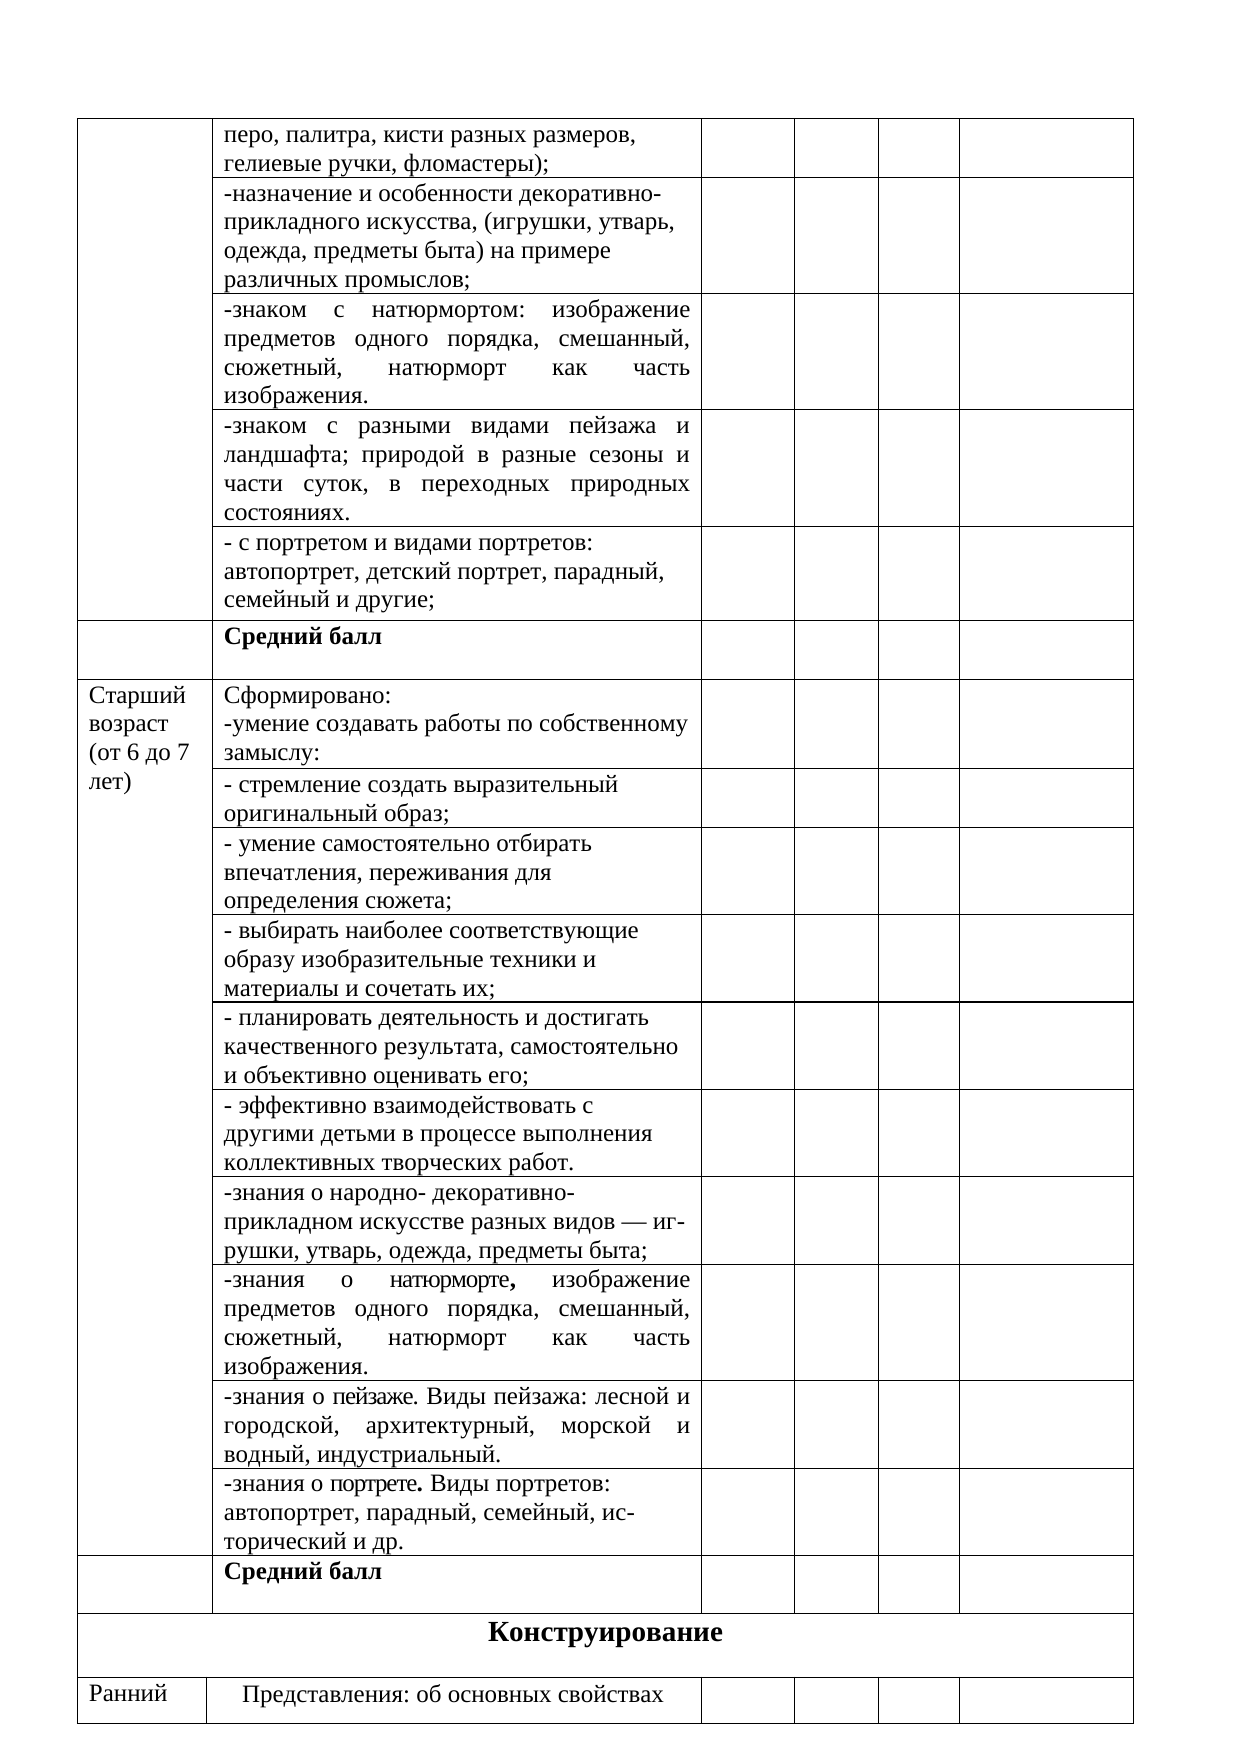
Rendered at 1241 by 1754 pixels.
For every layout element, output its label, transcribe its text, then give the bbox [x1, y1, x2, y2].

table_cell [960, 1678, 1133, 1723]
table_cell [78, 119, 212, 620]
table_cell [960, 621, 1133, 679]
table_cell [795, 828, 878, 914]
table_cell [879, 915, 959, 1001]
table_cell [702, 1678, 794, 1723]
table_cell -назначение и особенности декоративно-прикладного искусства, (игрушки, утварь, одежда, предметы быта) на примере различных промыслов; [213, 178, 701, 293]
table_cell [795, 915, 878, 1001]
table_cell Средний балл [213, 1556, 701, 1613]
table_cell [879, 178, 959, 293]
table_cell [960, 1556, 1133, 1613]
table_cell [879, 680, 959, 768]
table_cell [879, 1381, 959, 1467]
table_cell [879, 828, 959, 914]
table_cell [795, 1556, 878, 1613]
table_cell [795, 1177, 878, 1263]
table_cell [879, 527, 959, 620]
table_cell [702, 1090, 794, 1176]
table_cell [795, 119, 878, 177]
table_cell [795, 769, 878, 827]
table_cell [879, 1177, 959, 1263]
table_cell [795, 527, 878, 620]
table_cell [795, 1265, 878, 1380]
table_cell [795, 1090, 878, 1176]
table_cell [795, 294, 878, 409]
table_cell -знания о натюрморте, изображение предметов одного порядка, смешанный, сюжетный, натюрморт как часть изображения. [213, 1265, 701, 1380]
table_cell [960, 1469, 1133, 1555]
table_cell [879, 119, 959, 177]
table_cell [702, 1177, 794, 1263]
table_cell [795, 1003, 878, 1089]
table_cell Конструирование [78, 1614, 1133, 1677]
table_cell [702, 119, 794, 177]
table_cell [960, 294, 1133, 409]
table_cell [78, 1556, 212, 1613]
table_cell [960, 680, 1133, 768]
table_cell [795, 1381, 878, 1467]
table_cell [702, 769, 794, 827]
table_cell [960, 1090, 1133, 1176]
table_cell [960, 915, 1133, 1001]
table_cell -знания о портрете. Виды портретов: автопортрет, парадный, семейный, исторический и др. [213, 1469, 701, 1555]
table_cell -знания о пейзаже. Виды пейзажа: лесной и городской, архитектурный, морской и водный, индустриальный. [213, 1381, 701, 1467]
table_cell [702, 1265, 794, 1380]
table_cell [879, 1090, 959, 1176]
table_cell [960, 1265, 1133, 1380]
table_cell Сформировано: -умение создавать работы по собственному замыслу: [213, 680, 701, 768]
table_cell - выбирать наиболее соответствующие образу изобразительные техники и материалы и сочетать их; [213, 915, 701, 1001]
table_cell [960, 1381, 1133, 1467]
table_cell [879, 410, 959, 526]
table_cell [78, 621, 212, 679]
table_cell [702, 527, 794, 620]
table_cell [213, 119, 701, 177]
table_cell [795, 680, 878, 768]
table_cell [795, 178, 878, 293]
table_cell [702, 178, 794, 293]
table_cell [960, 1177, 1133, 1263]
table_cell [879, 1265, 959, 1380]
table_cell [702, 1003, 794, 1089]
table_cell - планировать деятельность и достигать качественного результата, самостоятельно и объективно оценивать его; [213, 1003, 701, 1089]
table_cell [702, 828, 794, 914]
table_cell [879, 1003, 959, 1089]
table_cell [960, 527, 1133, 620]
table_cell [795, 1678, 878, 1723]
table_cell [879, 1556, 959, 1613]
table_cell [702, 1381, 794, 1467]
table_cell [879, 1469, 959, 1555]
table_cell Средний балл [213, 621, 701, 679]
table_cell [960, 828, 1133, 914]
table_cell [960, 119, 1133, 177]
table_cell - с портретом и видами портретов: автопортрет, детский портрет, парадный, семейный и другие; [213, 527, 701, 620]
table_cell [795, 621, 878, 679]
table_cell [960, 769, 1133, 827]
table_cell [702, 1556, 794, 1613]
table_cell -знания о народно- декоративно-прикладном искусстве разных видов — игрушки, утварь, одежда, предметы быта; [213, 1177, 701, 1263]
table_cell [702, 915, 794, 1001]
table_cell [795, 410, 878, 526]
table_cell [960, 410, 1133, 526]
table_cell [702, 680, 794, 768]
table_cell [702, 621, 794, 679]
table_cell [702, 1469, 794, 1555]
table_cell [960, 178, 1133, 293]
table_cell [879, 1678, 959, 1723]
table_cell [879, 294, 959, 409]
table_cell [702, 410, 794, 526]
table_cell - эффективно взаимодействовать с другими детьми в процессе выполнения коллективных творческих работ. [213, 1090, 701, 1176]
table_cell -знаком с разными видами пейзажа и ландшафта; природой в разные сезоны и части суток, в переходных природных состояниях. [213, 410, 701, 526]
table_cell [795, 1469, 878, 1555]
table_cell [207, 1678, 701, 1723]
table_cell -знаком с натюрмортом: изображение предметов одного порядка, смешанный, сюжетный, натюрморт как часть изображения. [213, 294, 701, 409]
table_cell [879, 621, 959, 679]
table_cell [960, 1003, 1133, 1089]
table_cell Старший возраст (от 6 до 7 лет) [78, 680, 212, 1555]
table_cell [78, 1678, 206, 1723]
table_cell [702, 294, 794, 409]
table_cell [879, 769, 959, 827]
table_cell - стремление создать выразительный оригинальный образ; [213, 769, 701, 827]
table_cell - умение самостоятельно отбирать впечатления, переживания для определения сюжета; [213, 828, 701, 914]
